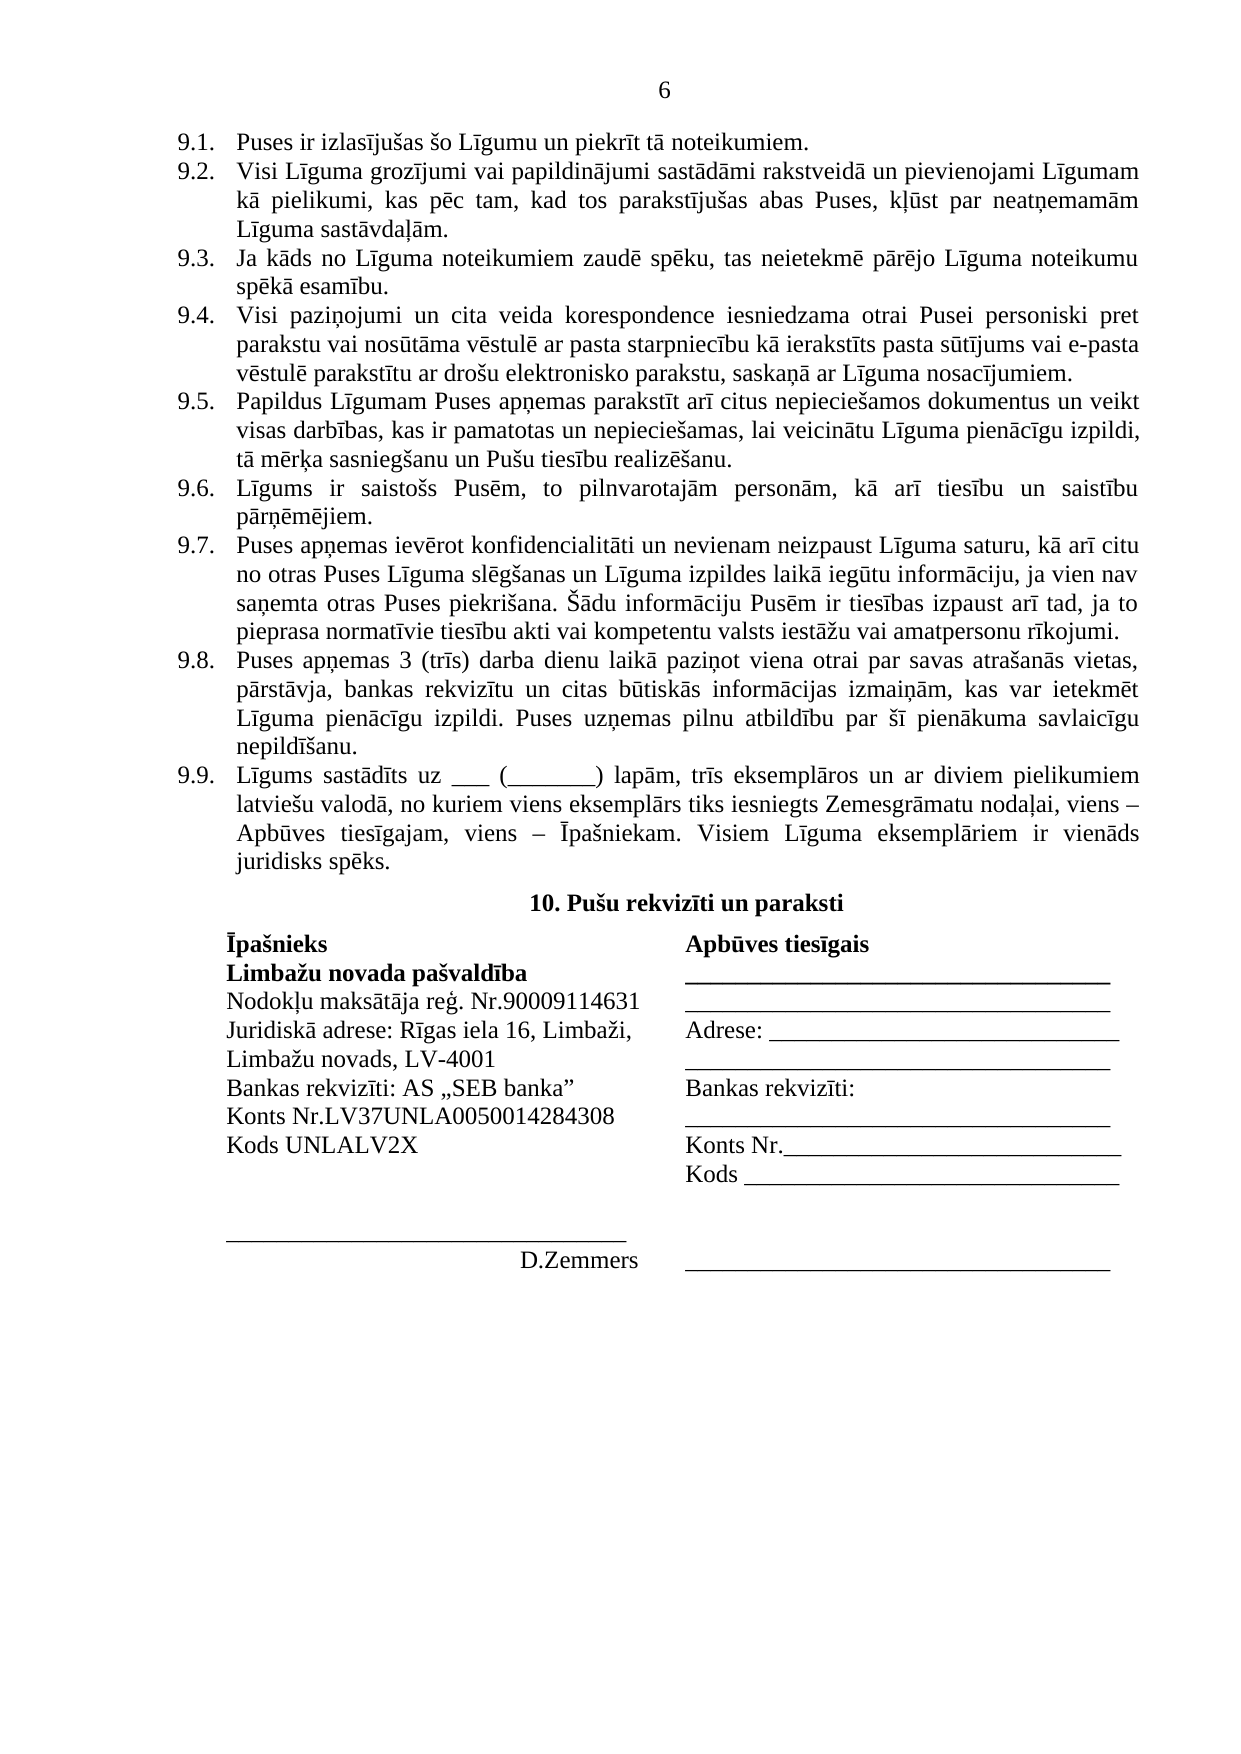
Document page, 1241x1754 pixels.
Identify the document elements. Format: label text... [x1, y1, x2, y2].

list Puses apņemas ievērot konfidencialitāti un nevienam neizpaust Līguma saturu, kā arī citu no otras Puses Līguma slēgšanas un Līguma izpildes laikā iegūtu informāciju, ja vien nav saņemta otras Puses piekrišana. Šādu informāciju Pusēm ir tiesības izpaust arī tad, ja to pieprasa normatīvie tiesību akti vai kompetentu valsts iestāžu vai amatpersonu rīkojumi. [177, 530, 1140, 645]
list Puses apņemas 3 (trīs) darba dienu laikā paziņot viena otrai par savas atrašanās vietas, pārstāvja, bankas rekvizītu un citas būtiskās informācijas izmaiņām, kas var ietekmēt Līguma pienācīgu izpildi. Puses uzņemas pilnu atbildību par šī pienākuma savlaicīgu nepildīšanu. [177, 645, 1140, 760]
list Visi Līguma grozījumi vai papildinājumi sastādāmi rakstveidā un pievienojami Līgumam kā pielikumi, kas pēc tam, kad tos parakstījušas abas Puses, kļūst par neatņemamām Līguma sastāvdaļām. [177, 156, 1140, 243]
table_header Īpašnieks Limbažu novada pašvaldība Nodokļu maksātāja reģ. Nr.90009114631 Juridiskā adrese: Rīgas iela 16, Limbaži, Limbažu novads, LV-4001 Bankas rekvizīti: AS „SEB banka” Konts Nr.LV37UNLA0050014284308 Kods UNLALV2X ________________________________ D.Zemmers [215, 929, 674, 1331]
list Puses ir izlasījušas šo Līgumu un piekrīt tā noteikumiem. [177, 128, 831, 156]
list Līgums sastādīts uz ___ (_______) lapām, trīs eksemplāros un ar diviem pielikumiem latviešu valodā, no kuriem viens eksemplārs tiks iesniegts Zemesgrāmatu nodaļai, viens – Apbūves tiesīgajam, viens – Īpašniekam. Visiem Līguma eksemplāriem ir vienāds juridisks spēks. [177, 760, 1140, 875]
table_header Apbūves tiesīgais __________________________________ __________________________________ Adrese: ____________________________ __________________________________ Bankas rekvizīti: __________________________________ Konts Nr.___________________________ Kods ______________________________ __________________________________ [674, 929, 1133, 1331]
list Līgums ir saistošs Pusēm, to pilnvarotajām personām, kā arī tiesību un saistību pārņēmējiem. [177, 473, 1140, 530]
list Ja kāds no Līguma noteikumiem zaudē spēku, tas neietekmē pārējo Līguma noteikumu spēkā esamību. [177, 243, 1139, 300]
list 10. Pušu rekvizīti un paraksti [221, 888, 1152, 916]
list Papildus Līgumam Puses apņemas parakstīt arī citus nepieciešamos dokumentus un veikt visas darbības, kas ir pamatotas un nepieciešamas, lai veicinātu Līguma pienācīgu izpildi, tā mērķa sasniegšanu un Pušu tiesību realizēšanu. [177, 386, 1140, 473]
list Visi paziņojumi un cita veida korespondence iesniedzama otrai Pusei personiski pret parakstu vai nosūtāma vēstulē ar pasta starpniecību kā ierakstīts pasta sūtījums vai e-pasta vēstulē parakstītu ar drošu elektronisko parakstu, saskaņā ar Līguma nosacījumiem. [177, 300, 1140, 386]
